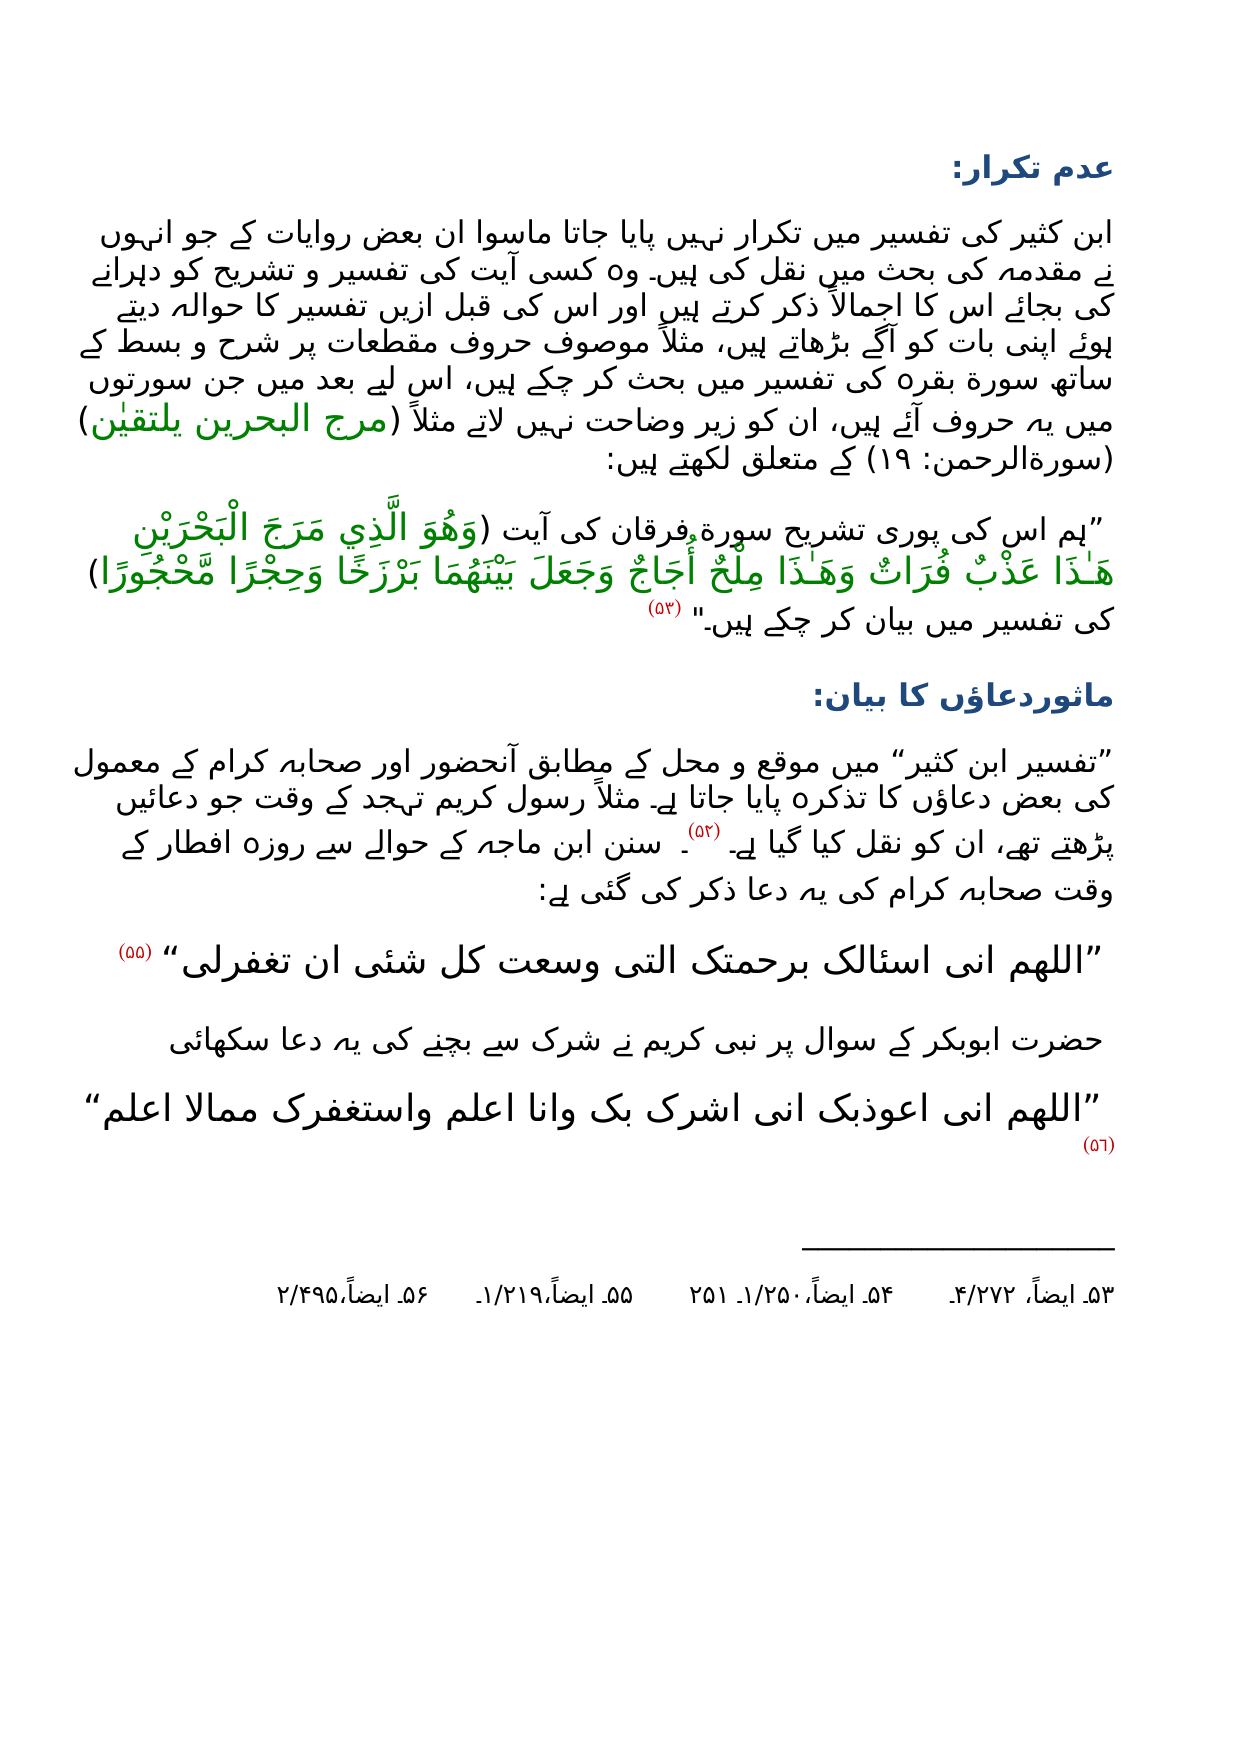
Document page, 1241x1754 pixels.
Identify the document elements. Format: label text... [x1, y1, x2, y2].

text ”ہم اس کی پوری تشریح سورة فرقان کی آیت (وَهُوَ الَّذِي مَرَجَ الْبَحْرَيْنِ هَـٰذَا عَذْبٌ فُرَاتٌ وَهَـٰذَا مِلْحٌ أُجَاجٌ وَجَعَلَ بَيْنَهُمَا بَرْزَخًا وَحِجْرًا مَّحْجُورًا) کی تفسیر میں بیان کر چکے ہیں۔" (۵۳) [72, 506, 1114, 648]
text ____________________ [72, 1214, 1114, 1251]
text حضرت ابوبکر کے سوال پر نبی کریم نے شرک سے بچنے کی یہ دعا سکھائی [72, 1021, 1114, 1057]
subtitle ماثوردعاؤں کا بیان: [72, 677, 1114, 714]
text ”اللهم انی اعوذبک انی اشرک بک وانا اعلم واستغفرک ممالا اعلم“ (۵۶) [72, 1086, 1114, 1185]
text ابن کثیر کی تفسیر میں تکرار نہیں پایا جاتا ماسوا ان بعض روایات کے جو انہوں نے مقدمہ کی بحث میں نقل کی ہیں۔ وہ کسی آیت کی تفسیر و تشریح کو دہرانے کی بجائے اس کا اجمالاً ذکر کرتے ہیں اور اس کی قبل ازیں تفسیر کا حوالہ دیتے ہوئے اپنی بات کو آگے بڑھاتے ہیں، مثلاً موصوف حروف مقطعات پر شرح و بسط کے ساتھ سورة بقرہ کی تفسیر میں بحث کر چکے ہیں، اس لیے بعد میں جن سورتوں میں یہ حروف آئے ہیں، ان کو زیر وضاحت نہیں لاتے مثلاً (مرج البحرین یلتقیٰن) (سورةالرحمن: ۱۹) کے متعلق لکھتے ہیں: [72, 215, 1114, 476]
subtitle عدم تکرار: [72, 149, 1114, 186]
text ”اللهم انی اسئالک برحمتک التی وسعت کل شئی ان تغفرلی“ (۵۵) [72, 936, 1114, 992]
text ”تفسیر ابن کثیر“ میں موقع و محل کے مطابق آنحضور اور صحابہ کرام کے معمول کی بعض دعاؤں کا تذکرہ پایا جاتا ہے۔ مثلاً رسول کریم تہجد کے وقت جو دعائیں پڑھتے تھے، ان کو نقل کیا گیا ہے۔ (۵۴)۔ سنن ابن ماجہ کے حوالے سے روزہ افطار کے وقت صحابہ کرام کی یہ دعا ذکر کی گئی ہے: [72, 743, 1114, 907]
text ۵۳۔ ایضاً، ۴/۲۷۲۔ ۵۴۔ ایضاً،۱/۲۵۰۔ ۲۵۱ ۵۵۔ ایضاً،۱/۲۱۹۔ ۵۶۔ ایضاً،۲/۴۹۵ [72, 1280, 1114, 1309]
